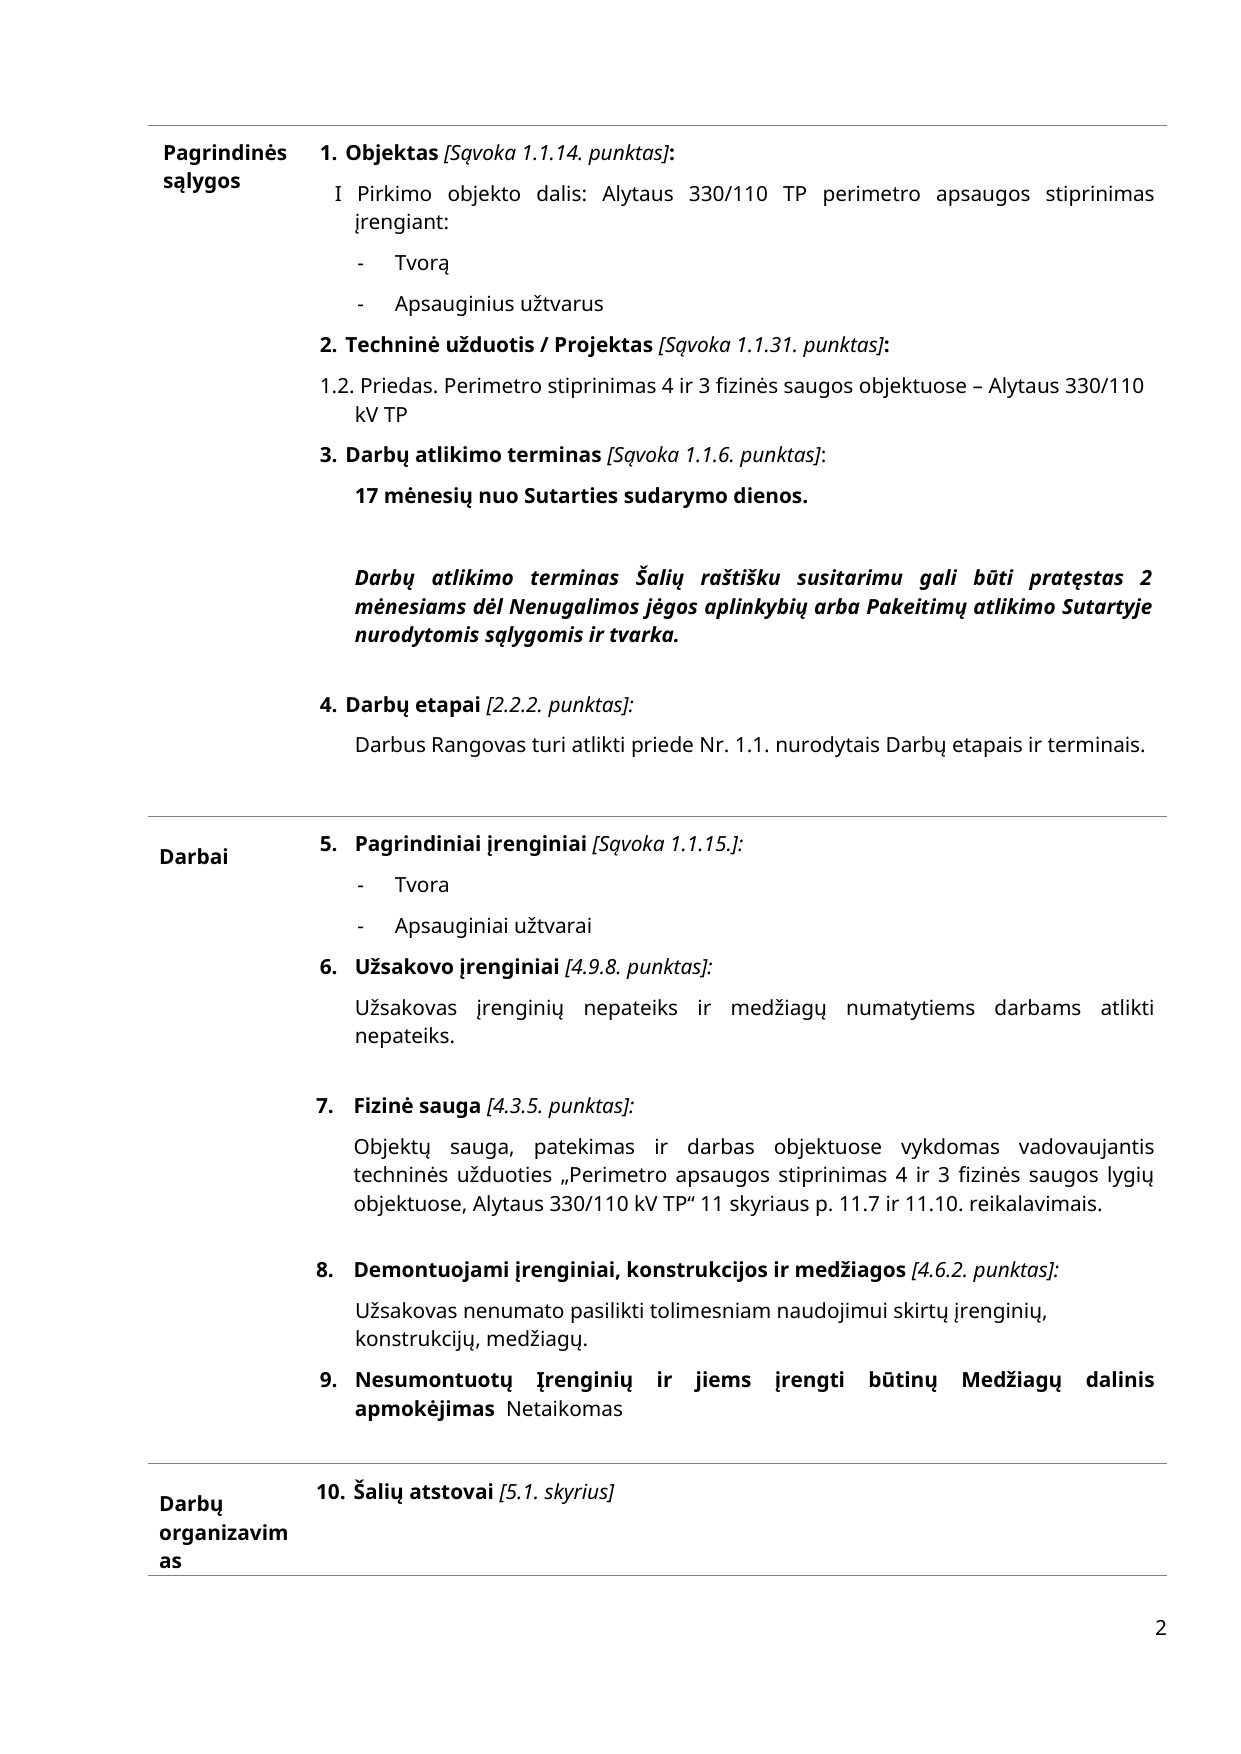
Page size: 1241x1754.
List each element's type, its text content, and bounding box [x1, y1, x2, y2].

table_header Objektas [Sąvoka 1.1.14. punktas]: I Pirkimo objekto dalis: Alytaus 330/110 TP perimetro apsaugos stiprinimas įrengiant: Tvorą Apsauginius užtvarus Techninė užduotis / Projektas [Sąvoka 1.1.31. punktas]: 1.2. Priedas. Perimetro stiprinimas 4 ir 3 fizinės saugos objektuose – Alytaus 330/110 kV TP Darbų atlikimo terminas [Sąvoka 1.1.6. punktas]: 17 mėnesių nuo Sutarties sudarymo dienos. Darbų atlikimo terminas Šalių raštišku susitarimu gali būti pratęstas 2 mėnesiams dėl Nenugalimos jėgos aplinkybių arba Pakeitimų atlikimo Sutartyje nurodytomis sąlygomis ir tvarka. Darbų etapai [2.2.2. punktas]: Darbus Rangovas turi atlikti priede Nr. 1.1. nurodytais Darbų etapais ir terminais. [308, 126, 1167, 816]
table_cell Pagrindiniai įrenginiai [Sąvoka 1.1.15.]: Tvora Apsauginiai užtvarai Užsakovo įrenginiai [4.9.8. punktas]: Užsakovas įrenginių nepateiks ir medžiagų numatytiems darbams atlikti nepateiks. Fizinė sauga [4.3.5. punktas]: Objektų sauga, patekimas ir darbas objektuose vykdomas vadovaujantis techninės užduoties „Perimetro apsaugos stiprinimas 4 ir 3 fizinės saugos lygių objektuose, Alytaus 330/110 kV TP“ 11 skyriaus p. 11.7 ir 11.10. reikalavimais. Demontuojami įrenginiai, konstrukcijos ir medžiagos [4.6.2. punktas]: Užsakovas nenumato pasilikti tolimesniam naudojimui skirtų įrenginių, konstrukcijų, medžiagų. Nesumontuotų Įrenginių ir jiems įrengti būtinų Medžiagų dalinis apmokėjimas Netaikomas [308, 817, 1167, 1463]
table_cell Darbai [148, 817, 308, 1463]
table_header Pagrindinės sąlygos [148, 126, 308, 816]
table_cell Šalių atstovai [5.1. skyrius] [308, 1464, 1167, 1575]
table_cell Darbų organizavimas [148, 1464, 308, 1575]
